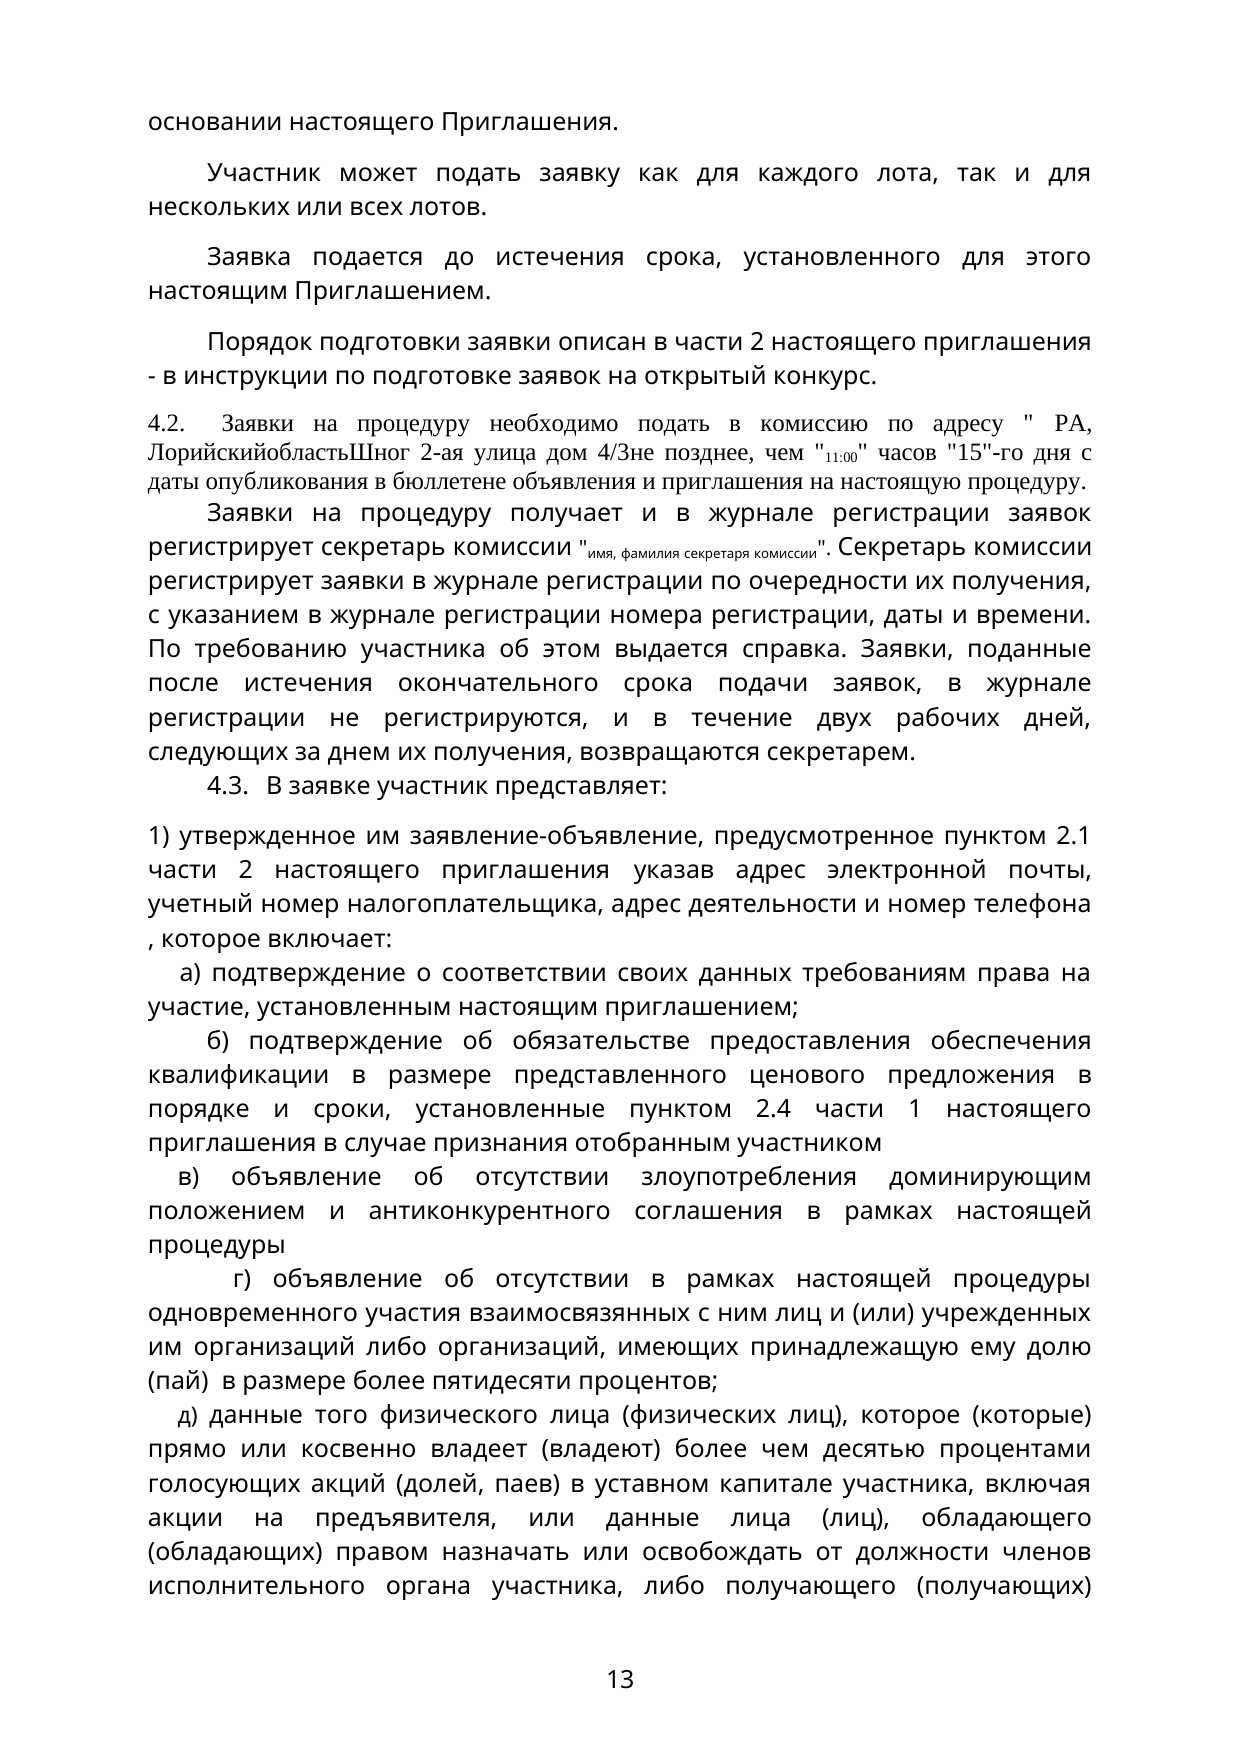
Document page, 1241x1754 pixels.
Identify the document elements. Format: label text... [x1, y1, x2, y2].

text в) объявление об отсутствии злоупотребления доминирующим положением и антиконкурентного соглашения в рамках настоящей процедуры [148, 1159, 1092, 1261]
text б) подтверждение об обязательстве предоставления обеспечения квалификации в размере представленного ценового предложения в порядке и сроки, установленные пунктом 2.4 части 1 настоящего приглашения в случае признания отобранным участником [148, 1022, 1092, 1159]
text Заявка подается до истечения срока, установленного для этого настоящим Приглашением. [148, 239, 1092, 307]
text 1) утвержденное им заявление-объявление, предусмотренное пунктом 2.1 части 2 настоящего приглашения указав адрес электронной почты, учетный номер налогоплательщика, адрес деятельности и номер телефона , которое включает: [148, 818, 1092, 954]
text 4.2. Заявки на процедуру необходимо подать в комиссию по адресу " РА, ЛорийскийобластьШног 2-ая улица дом 4/3не позднее, чем "11:00" часов "15"-го дня с даты опубликования в бюллетене объявления и приглашения на настоящую процедуру. [148, 408, 1092, 495]
text г) объявление об отсутствии в рамках настоящей процедуры одновременного участия взаимосвязянных с ним лиц и (или) учрежденных им организаций либо организаций, имеющих принадлежащую ему долю (пай) в размере более пятидесяти процентов; [148, 1261, 1092, 1397]
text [148, 1397, 1092, 1601]
text 4.3. В заявке участник представляет: [148, 767, 1092, 801]
text Порядок подготовки заявки описан в части 2 настоящего приглашения - в инструкции по подготовке заявок на открытый конкурс. [148, 324, 1092, 392]
text а) подтверждение о соответствии своих данных требованиям права на участие, установленным настоящим приглашением; [148, 954, 1092, 1022]
text Заявки на процедуру получает и в журнале регистрации заявок регистрирует секретарь комиссии "имя, фамилия секретаря комиссии". Секретарь комиссии регистрирует заявки в журнале регистрации по очередности их получения, с указанием в журнале регистрации номера регистрации, даты и времени. По требованию участника об этом выдается справка. Заявки, поданные после истечения окончательного срока подачи заявок, в журнале регистрации не регистрируются, и в течение двух рабочих дней, следующих за днем их получения, возвращаются секретарем. [148, 495, 1092, 767]
text Участник может подать заявку как для каждого лота, так и для нескольких или всех лотов. [148, 154, 1092, 222]
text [148, 103, 1092, 137]
